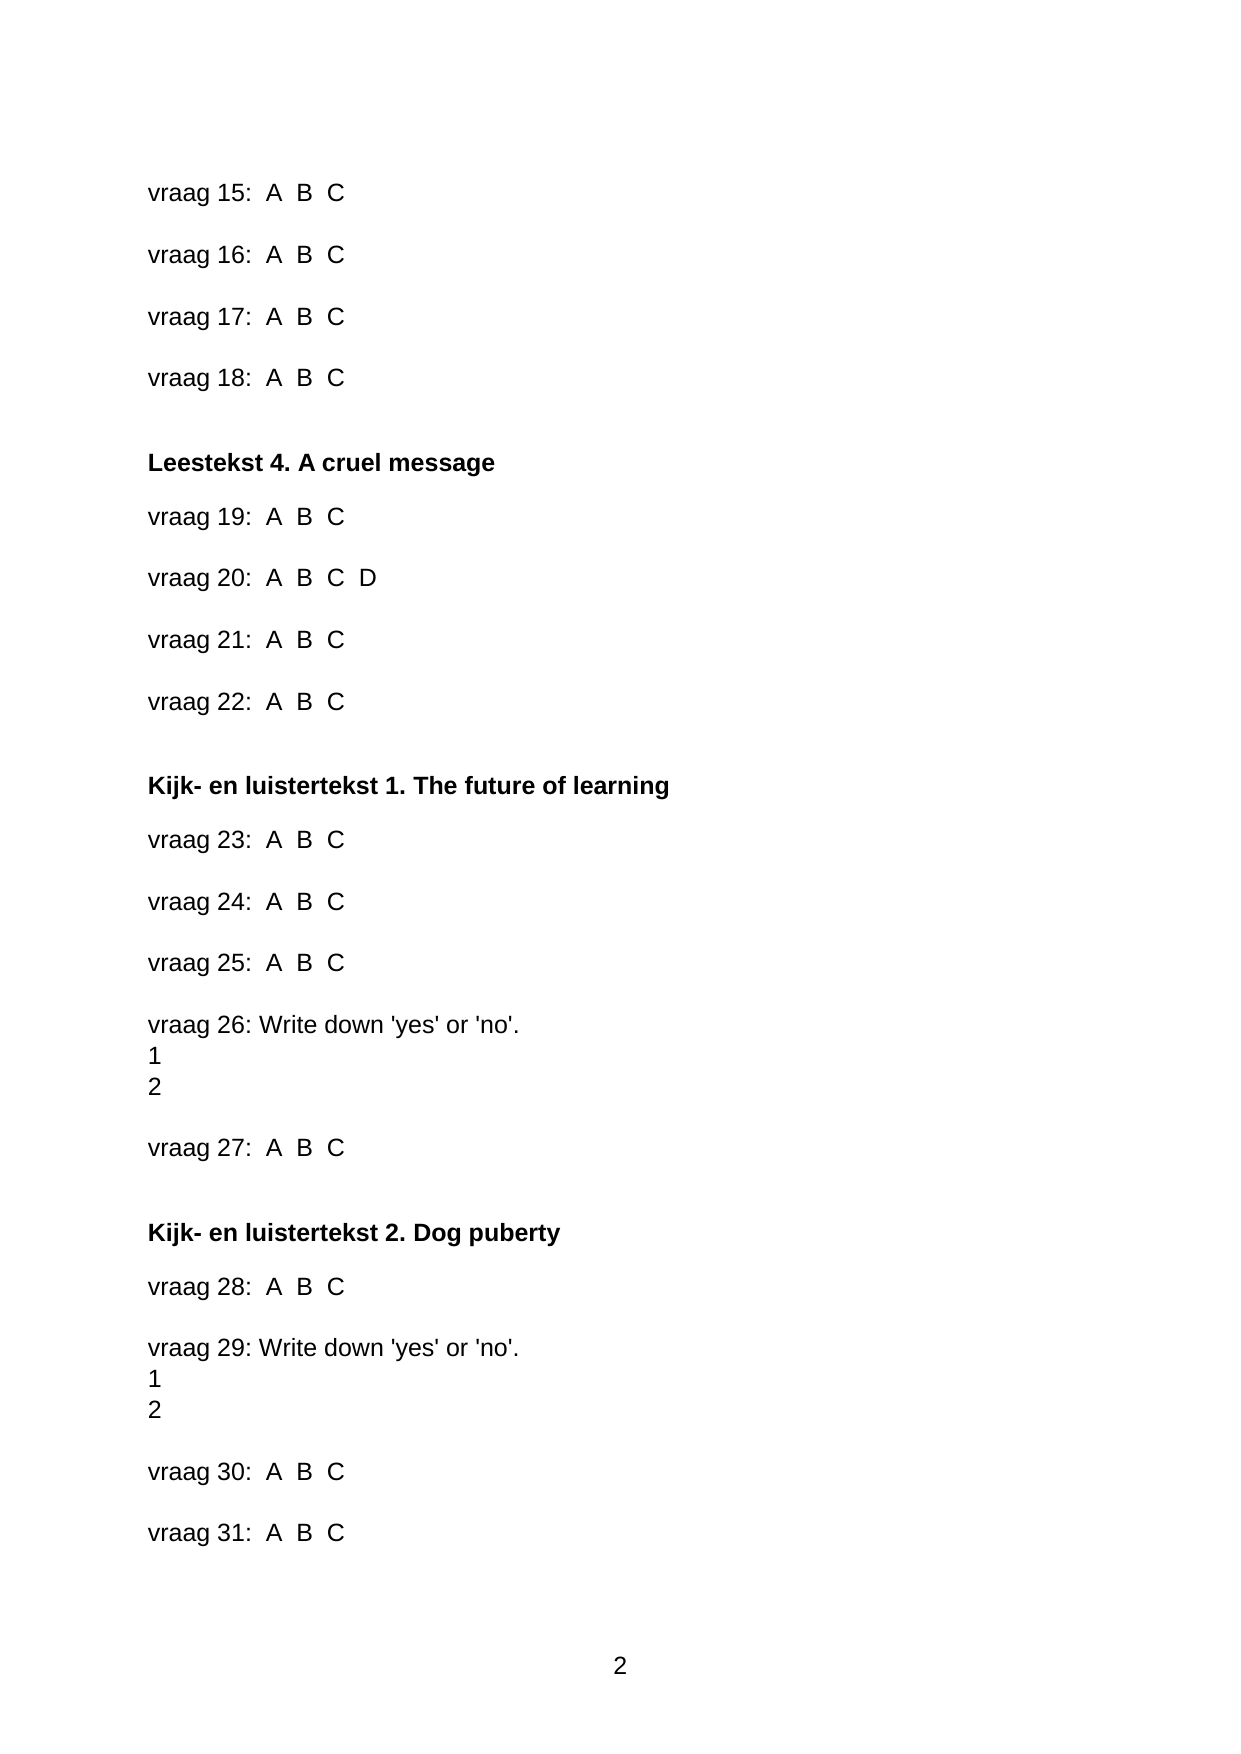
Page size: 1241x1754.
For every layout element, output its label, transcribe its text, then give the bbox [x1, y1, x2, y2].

text vraag 18: A B C [148, 363, 1093, 392]
text vraag 22: A B C [148, 687, 1093, 716]
subtitle Kijk- en luistertekst 1. The future of learning [148, 771, 1093, 800]
text 1 [148, 1364, 1093, 1393]
text 1 [148, 1041, 1093, 1070]
text vraag 29: Write down 'yes' or 'no'. [148, 1333, 1093, 1362]
text vraag 24: A B C [148, 887, 1093, 916]
text vraag 16: A B C [148, 240, 1093, 269]
text vraag 27: A B C [148, 1133, 1093, 1162]
text vraag 28: A B C [148, 1272, 1093, 1301]
text vraag 30: A B C [148, 1457, 1093, 1486]
text 2 [148, 1395, 1093, 1424]
text vraag 20: A B C D [148, 563, 1093, 592]
text vraag 21: A B C [148, 625, 1093, 654]
text vraag 17: A B C [148, 302, 1093, 331]
text vraag 25: A B C [148, 948, 1093, 977]
text vraag 26: Write down 'yes' or 'no'. [148, 1010, 1093, 1039]
subtitle Leestekst 4. A cruel message [148, 448, 1093, 477]
text vraag 19: A B C [148, 502, 1093, 531]
text vraag 23: A B C [148, 825, 1093, 854]
text vraag 15: A B C [148, 178, 1093, 207]
subtitle Kijk- en luistertekst 2. Dog puberty [148, 1218, 1093, 1247]
text vraag 31: A B C [148, 1518, 1093, 1547]
text 2 [148, 1072, 1093, 1101]
